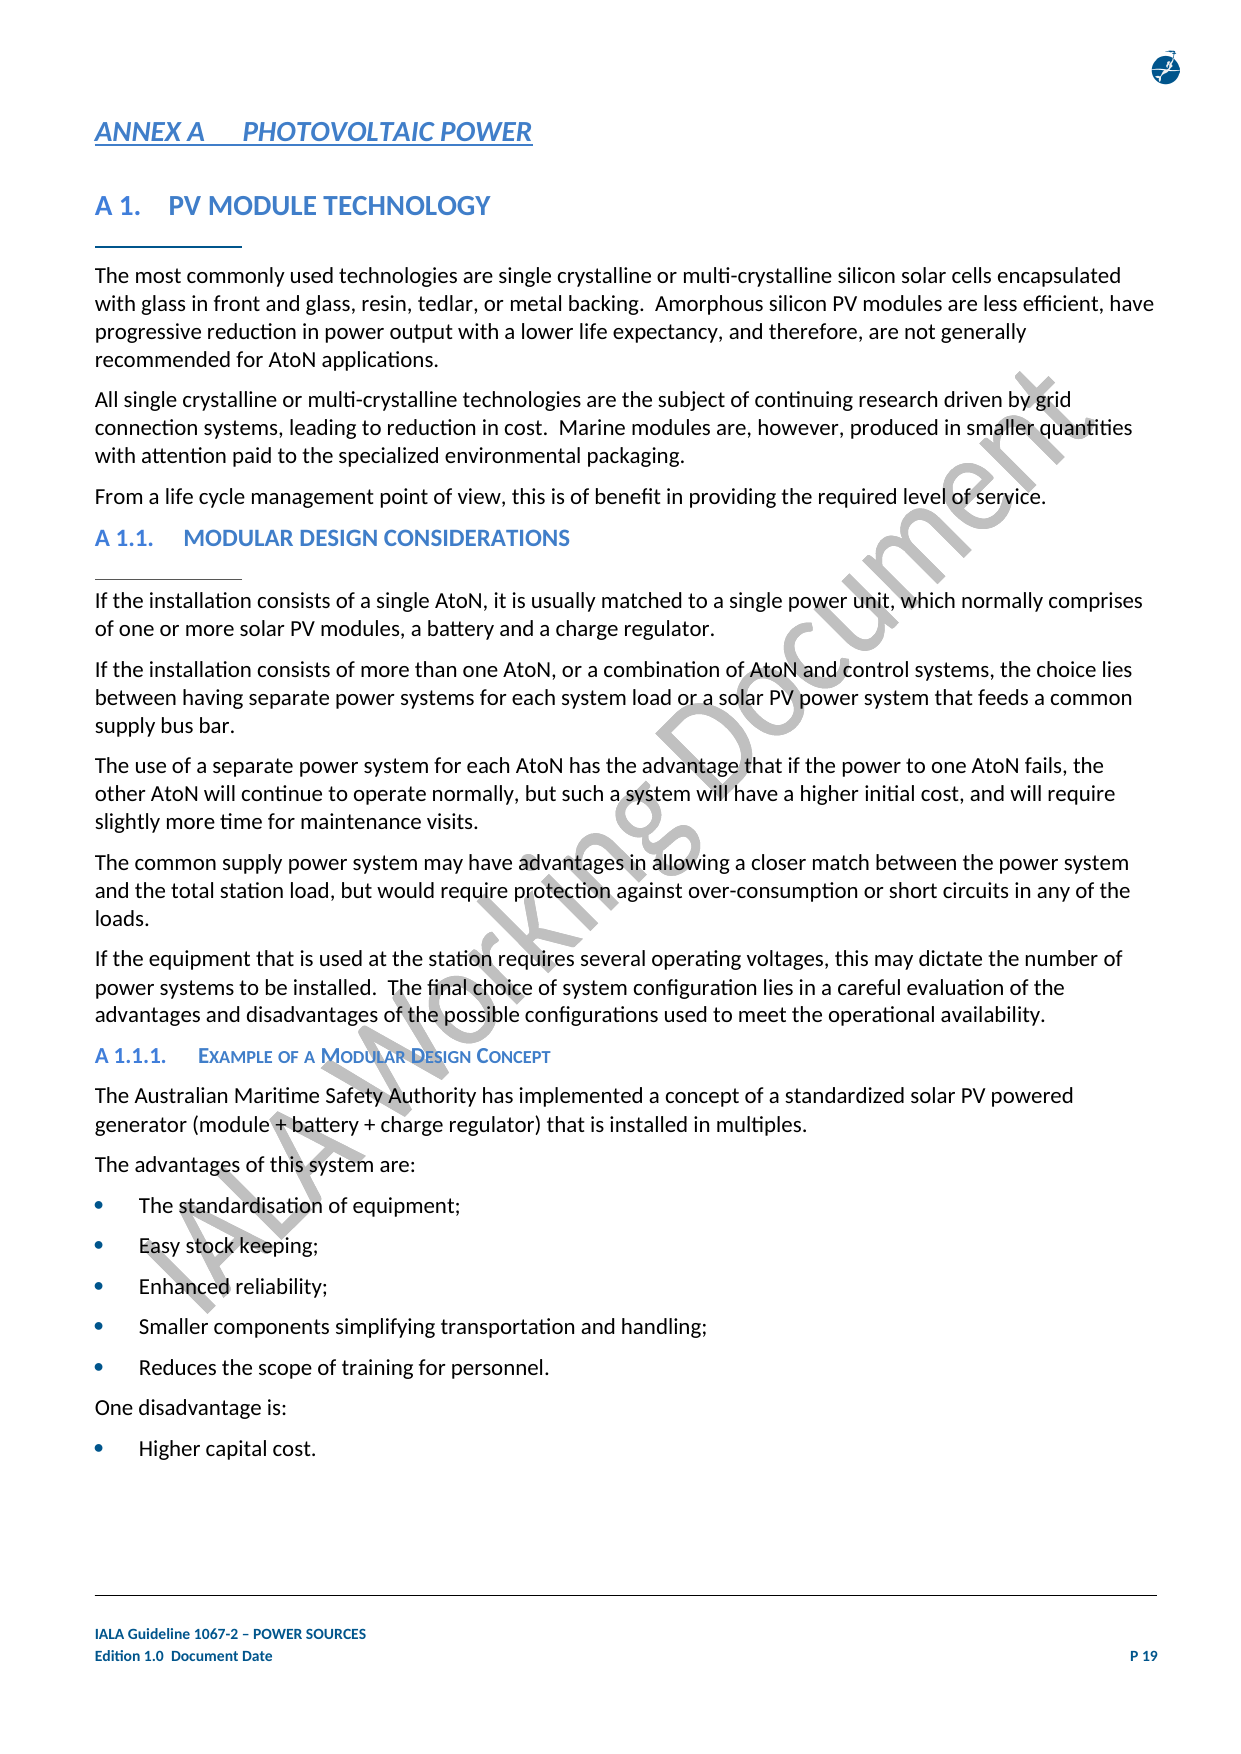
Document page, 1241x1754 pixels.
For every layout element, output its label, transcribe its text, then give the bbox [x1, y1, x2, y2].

text All single crystalline or multi-crystalline technologies are the subject of continuing research driven by grid connection systems, leading to reduction in cost. Marine modules are, however, produced in smaller quantities with attention paid to the specialized environmental packaging. [94, 385, 1157, 469]
text Smaller components simplifying transportation and handling; [94, 1312, 1157, 1340]
text The advantages of this system are: [94, 1150, 1157, 1178]
text Easy stock keeping; [94, 1231, 1157, 1259]
text Higher capital cost. [94, 1434, 1157, 1462]
text PV MODULE TECHNOLOGY [94, 187, 1157, 222]
text From a life cycle management point of view, this is of benefit in providing the required level of service. [94, 482, 1157, 510]
text The Australian Maritime Safety Authority has implemented a concept of a standardized solar PV powered generator (module + battery + charge regulator) that is installed in multiples. [94, 1082, 1157, 1138]
text Enhanced reliability; [94, 1272, 1157, 1300]
text PHOTOVOLTAIC POWER [94, 113, 1157, 149]
text One disadvantage is: [94, 1393, 1157, 1421]
text Reduces the scope of training for personnel. [94, 1353, 1157, 1381]
text Example of a Modular Design Concept [94, 1041, 1157, 1069]
text If the equipment that is used at the station requires several operating voltages, this may dictate the number of power systems to be installed. The final choice of system configuration lies in a careful evaluation of the advantages and disadvantages of the possible configurations used to meet the operational availability. [94, 944, 1157, 1029]
text If the installation consists of a single AtoN, it is usually matched to a single power unit, which normally comprises of one or more solar PV modules, a battery and a charge regulator. [94, 586, 1157, 642]
text If the installation consists of more than one AtoN, or a combination of AtoN and control systems, the choice lies between having separate power systems for each system load or a solar PV power system that feeds a common supply bus bar. [94, 655, 1157, 739]
text Modular Design Considerations [94, 522, 1157, 553]
text The standardisation of equipment; [94, 1191, 1157, 1219]
picture [1120, 0, 1239, 119]
text The common supply power system may have advantages in allowing a closer match between the power system and the total station load, but would require protection against over-consumption or short circuits in any of the loads. [94, 848, 1157, 932]
text The most commonly used technologies are single crystalline or multi-crystalline silicon solar cells encapsulated with glass in front and glass, resin, tedlar, or metal backing. Amorphous silicon PV modules are less efficient, have progressive reduction in power output with a lower life expectancy, and therefore, are not generally recommended for AtoN applications. [94, 261, 1157, 373]
text The use of a separate power system for each AtoN has the advantage that if the power to one AtoN fails, the other AtoN will continue to operate normally, but such a system will have a higher initial cost, and will require slightly more time for maintenance visits. [94, 751, 1157, 836]
